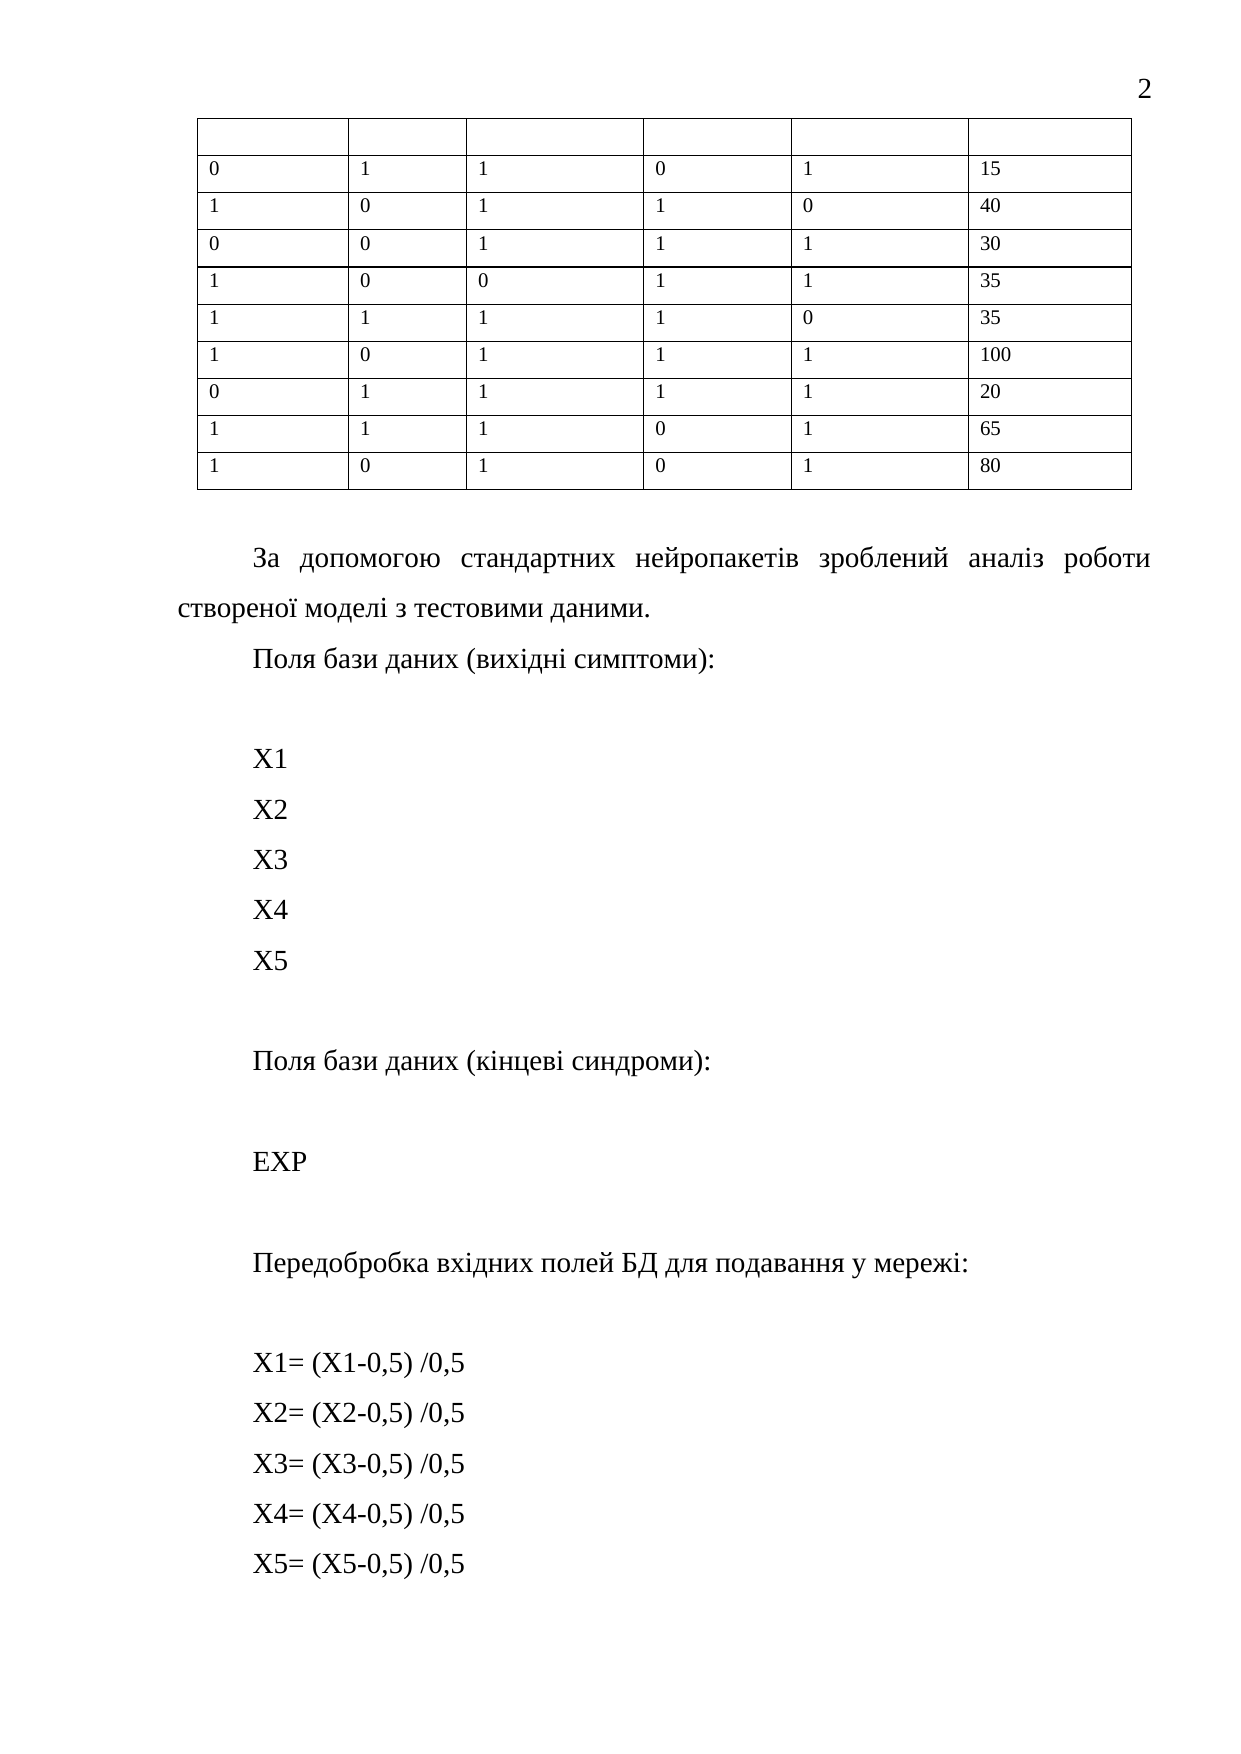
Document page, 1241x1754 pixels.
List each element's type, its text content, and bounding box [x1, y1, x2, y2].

table_cell 80 [969, 453, 1131, 489]
table_cell 0 [198, 230, 348, 266]
table_cell 100 [969, 342, 1131, 378]
table_cell 1 [792, 416, 968, 452]
table_cell 1 [644, 268, 791, 303]
table_cell 1 [349, 305, 466, 341]
text X1= (X1-0,5) /0,5 [177, 1345, 1152, 1379]
table_cell 30 [969, 230, 1131, 266]
table_cell 0 [198, 156, 348, 192]
table_cell 1 [198, 305, 348, 341]
text X3= (X3-0,5) /0,5 [177, 1446, 1152, 1479]
text X3 [177, 842, 1152, 876]
text X2= (X2-0,5) /0,5 [177, 1396, 1152, 1429]
table_cell 1 [792, 379, 968, 415]
table_cell 1 [467, 342, 643, 378]
table_cell 0 [349, 193, 466, 229]
table_cell 1 [198, 268, 348, 303]
text X1 [177, 742, 1152, 775]
table_cell 1 [198, 193, 348, 229]
table_cell 0 [198, 119, 348, 155]
table_cell 0 [644, 156, 791, 192]
table_cell 35 [969, 268, 1131, 303]
table_cell 1 [467, 416, 643, 452]
table_cell 1 [467, 156, 643, 192]
text X4= (X4-0,5) /0,5 [177, 1496, 1152, 1530]
text X5= (X5-0,5) /0,5 [177, 1547, 1152, 1580]
table_cell 1 [198, 342, 348, 378]
table_cell 0 [792, 305, 968, 341]
table_cell 1 [644, 193, 791, 229]
table_cell 1 [792, 268, 968, 303]
table_cell 1 [349, 379, 466, 415]
table_cell 0 [349, 230, 466, 266]
table_cell 3 [969, 119, 1131, 155]
table_cell 65 [969, 416, 1131, 452]
table_cell 0 [349, 268, 466, 303]
table_cell 1 [467, 230, 643, 266]
table_cell 15 [969, 156, 1131, 192]
table_cell 1 [349, 119, 466, 155]
table_cell 1 [467, 305, 643, 341]
table_cell 1 [644, 379, 791, 415]
text За допомогою стандартних нейропакетів зроблений аналіз роботи створеної моделі з тестовими даними. [177, 540, 1152, 624]
text X5 [177, 943, 1152, 976]
table_cell 1 [467, 379, 643, 415]
table_cell 1 [792, 156, 968, 192]
table_cell 0 [644, 453, 791, 489]
table_cell 40 [969, 193, 1131, 229]
table_cell 0 [467, 268, 643, 303]
table_cell 0 [792, 193, 968, 229]
table_cell 1 [792, 453, 968, 489]
text Поля бази даних (кінцеві синдроми): [177, 1043, 1152, 1077]
table_cell 1 [792, 342, 968, 378]
text X2 [177, 792, 1152, 825]
text Поля бази даних (вихідні симптоми): [177, 641, 1152, 674]
text X4 [177, 892, 1152, 926]
table_cell 0 [467, 119, 643, 155]
table_cell 20 [969, 379, 1131, 415]
table_cell 1 [644, 305, 791, 341]
text EXP [177, 1144, 1152, 1178]
table_cell 0 [792, 119, 968, 155]
table_cell 1 [644, 230, 791, 266]
table_cell 0 [349, 453, 466, 489]
table_cell 1 [644, 342, 791, 378]
table_cell 0 [349, 342, 466, 378]
table_cell 1 [198, 453, 348, 489]
table_cell 1 [644, 119, 791, 155]
table_cell 1 [349, 156, 466, 192]
table_cell 0 [644, 416, 791, 452]
table_cell 0 [198, 379, 348, 415]
table_cell 1 [349, 416, 466, 452]
table_cell 1 [198, 416, 348, 452]
table_cell 35 [969, 305, 1131, 341]
table_cell 1 [792, 230, 968, 266]
table_cell 1 [467, 453, 643, 489]
text Передобробка вхідних полей БД для подавання у мережі: [177, 1245, 1152, 1278]
table_cell 1 [467, 193, 643, 229]
